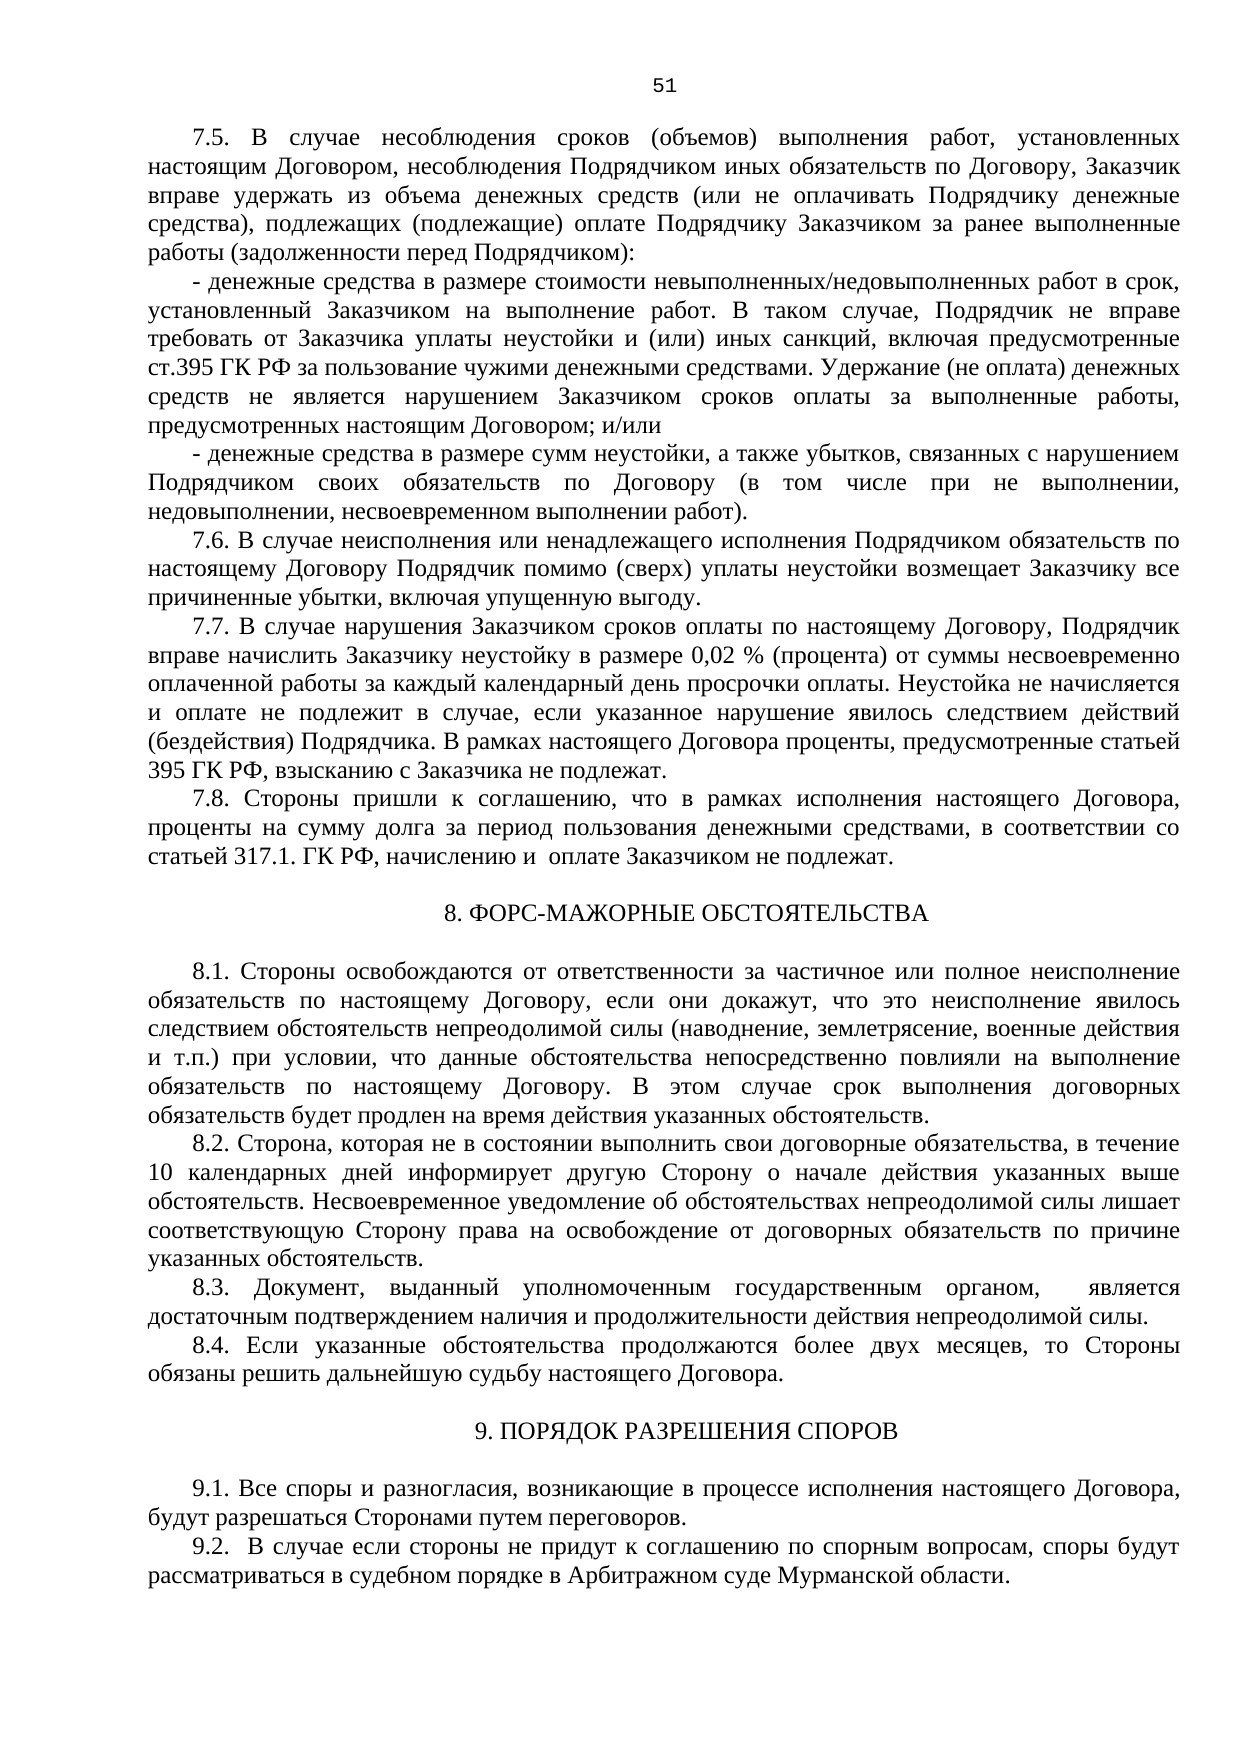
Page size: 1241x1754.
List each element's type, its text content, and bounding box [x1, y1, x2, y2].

text - денежные средства в размере сумм неустойки, а также убытков, связанных с нарушением Подрядчиком своих обязательств по Договору (в том числе при не выполнении, недовыполнении, несвоевременном выполнении работ). [148, 438, 1181, 525]
text 7.8. Стороны пришли к соглашению, что в рамках исполнения настоящего Договора, проценты на сумму долга за период пользования денежными средствами, в соответствии со статьей 317.1. ГК РФ, начислению и оплате Заказчиком не подлежат. [148, 783, 1181, 870]
text 8.4. Если указанные обстоятельства продолжаются более двух месяцев, то Стороны обязаны решить дальнейшую судьбу настоящего Договора. [148, 1330, 1181, 1387]
text 7.6. В случае неисполнения или ненадлежащего исполнения Подрядчиком обязательств по настоящему Договору Подрядчик помимо (сверх) уплаты неустойки возмещает Заказчику все причиненные убытки, включая упущенную выгоду. [148, 525, 1181, 611]
text 8.3. Документ, выданный уполномоченным государственным органом, является достаточным подтверждением наличия и продолжительности действия непреодолимой силы. [148, 1272, 1181, 1330]
text 9. ПОРЯДОК РАЗРЕШЕНИЯ СПОРОВ [148, 1416, 1181, 1445]
text 7.7. В случае нарушения Заказчиком сроков оплаты по настоящему Договору, Подрядчик вправе начислить Заказчику неустойку в размере 0,02 % (процента) от суммы несвоевременно оплаченной работы за каждый календарный день просрочки оплаты. Неустойка не начисляется и оплате не подлежит в случае, если указанное нарушение явилось следствием действий (бездействия) Подрядчика. В рамках настоящего Договора проценты, предусмотренные статьей 395 ГК РФ, взысканию с Заказчика не подлежат. [148, 611, 1181, 783]
text 7.5. В случае несоблюдения сроков (объемов) выполнения работ, установленных настоящим Договором, несоблюдения Подрядчиком иных обязательств по Договору, Заказчик вправе удержать из объема денежных средств (или не оплачивать Подрядчику денежные средства), подлежащих (подлежащие) оплате Подрядчику Заказчиком за ранее выполненные работы (задолженности перед Подрядчиком): [148, 122, 1181, 266]
text 9.2. В случае если стороны не придут к соглашению по спорным вопросам, споры будут рассматриваться в судебном порядке в Арбитражном суде Мурманской области. [148, 1531, 1181, 1588]
text - денежные средства в размере стоимости невыполненных/недовыполненных работ в срок, установленный Заказчиком на выполнение работ. В таком случае, Подрядчик не вправе требовать от Заказчика уплаты неустойки и (или) иных санкций, включая предусмотренные ст.395 ГК РФ за пользование чужими денежными средствами. Удержание (не оплата) денежных средств не является нарушением Заказчиком сроков оплаты за выполненные работы, предусмотренных настоящим Договором; и/или [148, 266, 1181, 438]
text 8. ФОРС-МАЖОРНЫЕ ОБСТОЯТЕЛЬСТВА [148, 898, 1181, 927]
text 9.1. Все споры и разногласия, возникающие в процессе исполнения настоящего Договора, будут разрешаться Сторонами путем переговоров. [148, 1473, 1181, 1531]
text 8.1. Стороны освобождаются от ответственности за частичное или полное неисполнение обязательств по настоящему Договору, если они докажут, что это неисполнение явилось следствием обстоятельств непреодолимой силы (наводнение, землетрясение, военные действия и т.п.) при условии, что данные обстоятельства непосредственно повлияли на выполнение обязательств по настоящему Договору. В этом случае срок выполнения договорных обязательств будет продлен на время действия указанных обстоятельств. [148, 956, 1181, 1128]
text 8.2. Сторона, которая не в состоянии выполнить свои договорные обязательства, в течение 10 календарных дней информирует другую Сторону о начале действия указанных выше обстоятельств. Несвоевременное уведомление об обстоятельствах непреодолимой силы лишает соответствующую Сторону права на освобождение от договорных обязательств по причине указанных обстоятельств. [148, 1128, 1181, 1272]
